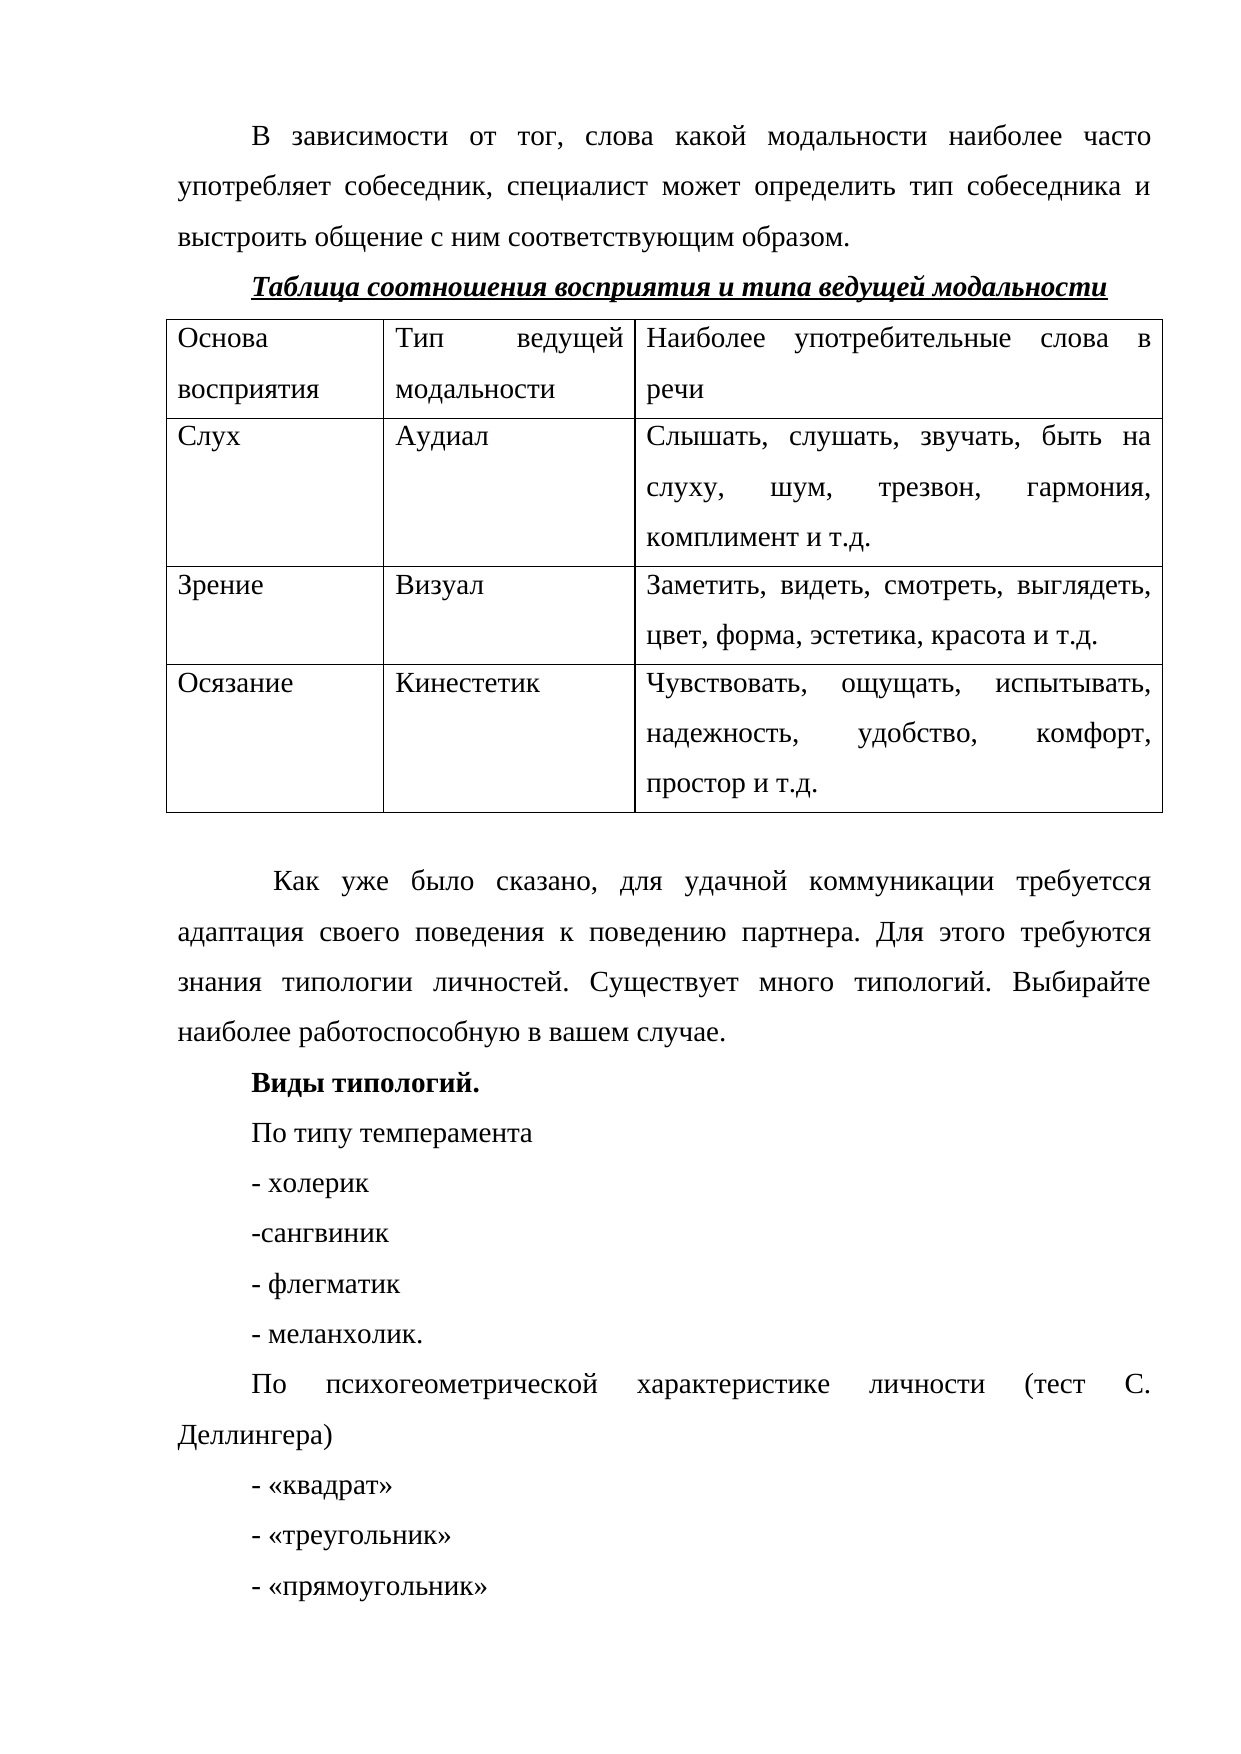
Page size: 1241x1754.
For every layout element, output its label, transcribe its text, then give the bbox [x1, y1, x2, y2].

table_cell Осязание [167, 665, 383, 812]
text - «прямоугольник» [177, 1568, 1152, 1601]
table_cell Заметить, видеть, смотреть, выглядеть, цвет, форма, эстетика, красота и т.д. [636, 567, 1162, 664]
text В зависимости от тог, слова какой модальности наиболее часто употребляет собеседник, специалист может определить тип собеседника и выстроить общение с ним соответствующим образом. [177, 118, 1152, 252]
text Как уже было сказано, для удачной коммуникации требуетсся адаптация своего поведения к поведению партнера. Для этого требуются знания типологии личностей. Существует много типологий. Выбирайте наиболее работоспособную в вашем случае. [177, 863, 1152, 1048]
text По типу темперамента [177, 1115, 1152, 1148]
table_header Тип ведущей модальности [384, 320, 634, 417]
table_header Наиболее употребительные слова в речи [636, 320, 1162, 417]
text - меланхолик. [177, 1316, 1152, 1350]
text - флегматик [177, 1266, 1152, 1299]
text - «квадрат» [177, 1467, 1152, 1501]
table_cell Аудиал [384, 419, 634, 566]
text Таблица соотношения восприятия и типа ведущей модальности [177, 269, 1152, 303]
text - холерик [177, 1165, 1152, 1199]
text По психогеометрической характеристике личности (тест С. Деллингера) [177, 1367, 1152, 1450]
table_cell Слышать, слушать, звучать, быть на слуху, шум, трезвон, гармония, комплимент и т.д. [636, 419, 1162, 566]
text - «треугольник» [177, 1517, 1152, 1551]
table_cell Чувствовать, ощущать, испытывать, надежность, удобство, комфорт, простор и т.д. [636, 665, 1162, 812]
table_cell Зрение [167, 567, 383, 664]
text -сангвиник [177, 1216, 1152, 1249]
table_cell Слух [167, 419, 383, 566]
table_cell Кинестетик [384, 665, 634, 812]
text Виды типологий. [177, 1065, 1152, 1098]
table_cell Визуал [384, 567, 634, 664]
table_header Основа восприятия [167, 320, 383, 417]
